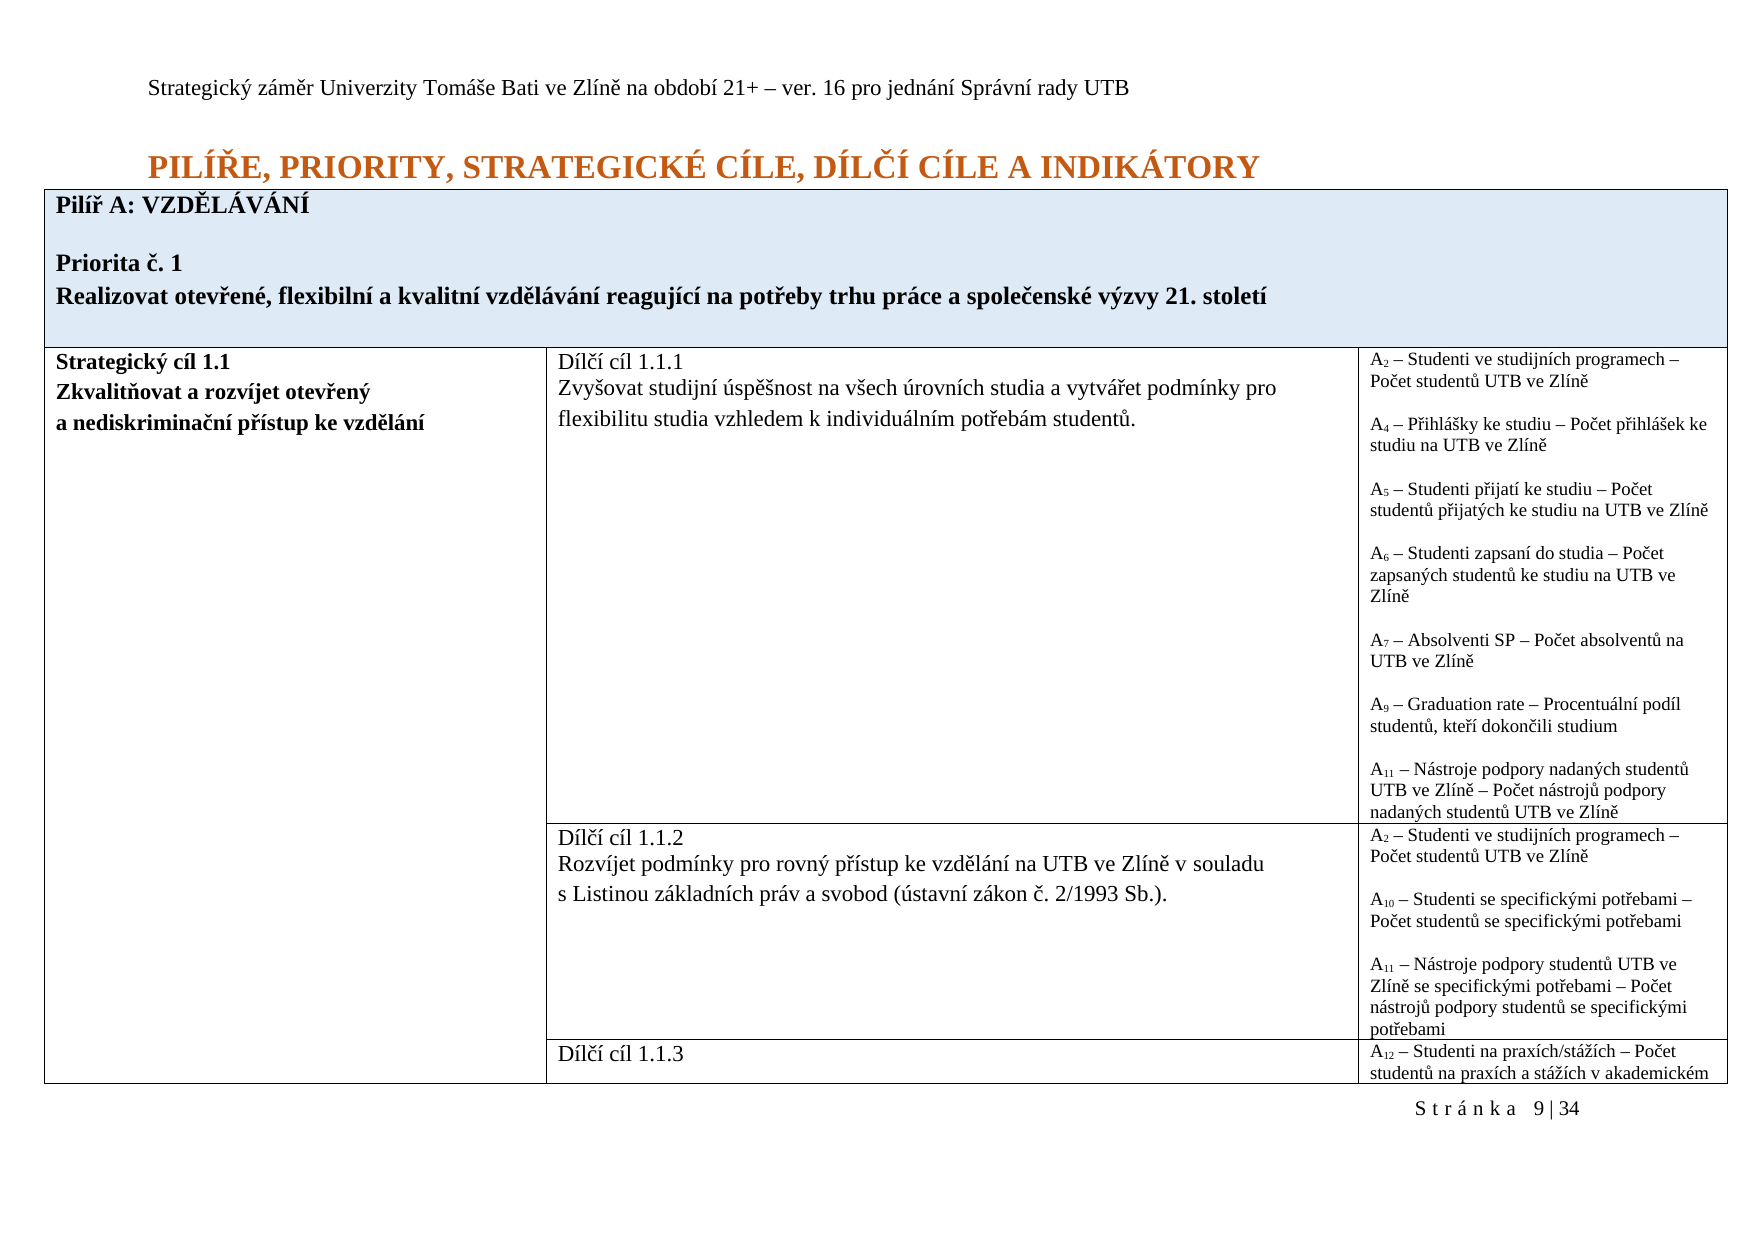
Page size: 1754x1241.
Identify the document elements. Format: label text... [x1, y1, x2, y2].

table_cell Dílčí cíl 1.1.2 Rozvíjet podmínky pro rovný přístup ke vzdělání na UTB ve Zlíně v souladu s Listinou základních práv a svobod (ústavní zákon č. 2/1993 Sb.). [547, 824, 1358, 1039]
table_header Pilíř A: VZDĚLÁVÁNÍ Priorita č. 1 Realizovat otevřené, flexibilní a kvalitní vzdělávání reagující na potřeby trhu práce a společenské výzvy 21. století [45, 190, 1727, 347]
table_cell A2 – Studenti ve studijních programech – Počet studentů UTB ve Zlíně A4 – Přihlášky ke studiu – Počet přihlášek ke studiu na UTB ve Zlíně A5 – Studenti přijatí ke studiu – Počet studentů přijatých ke studiu na UTB ve Zlíně A6 – Studenti zapsaní do studia – Počet zapsaných studentů ke studiu na UTB ve Zlíně A7 – Absolventi SP – Počet absolventů na UTB ve Zlíně A9 – Graduation rate – Procentuální podíl studentů, kteří dokončili studium A11 – Nástroje podpory nadaných studentů UTB ve Zlíně – Počet nástrojů podpory nadaných studentů UTB ve Zlíně [1359, 348, 1727, 822]
table_cell Strategický cíl 1.1 Zkvalitňovat a rozvíjet otevřený a nediskriminační přístup ke vzdělání [45, 348, 546, 1083]
subtitle PILÍŘE, PRIORITY, STRATEGICKÉ CÍLE, DÍLČÍ CÍLE A INDIKÁTORY [148, 148, 1606, 186]
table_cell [1359, 1040, 1727, 1083]
table_cell A2 – Studenti ve studijních programech – Počet studentů UTB ve Zlíně A10 – Studenti se specifickými potřebami – Počet studentů se specifickými potřebami A11 – Nástroje podpory studentů UTB ve Zlíně se specifickými potřebami – Počet nástrojů podpory studentů se specifickými potřebami [1359, 824, 1727, 1039]
table_cell Dílčí cíl 1.1.1 Zvyšovat studijní úspěšnost na všech úrovních studia a vytvářet podmínky pro flexibilitu studia vzhledem k individuálním potřebám studentů. [547, 348, 1358, 822]
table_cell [547, 1040, 1358, 1083]
